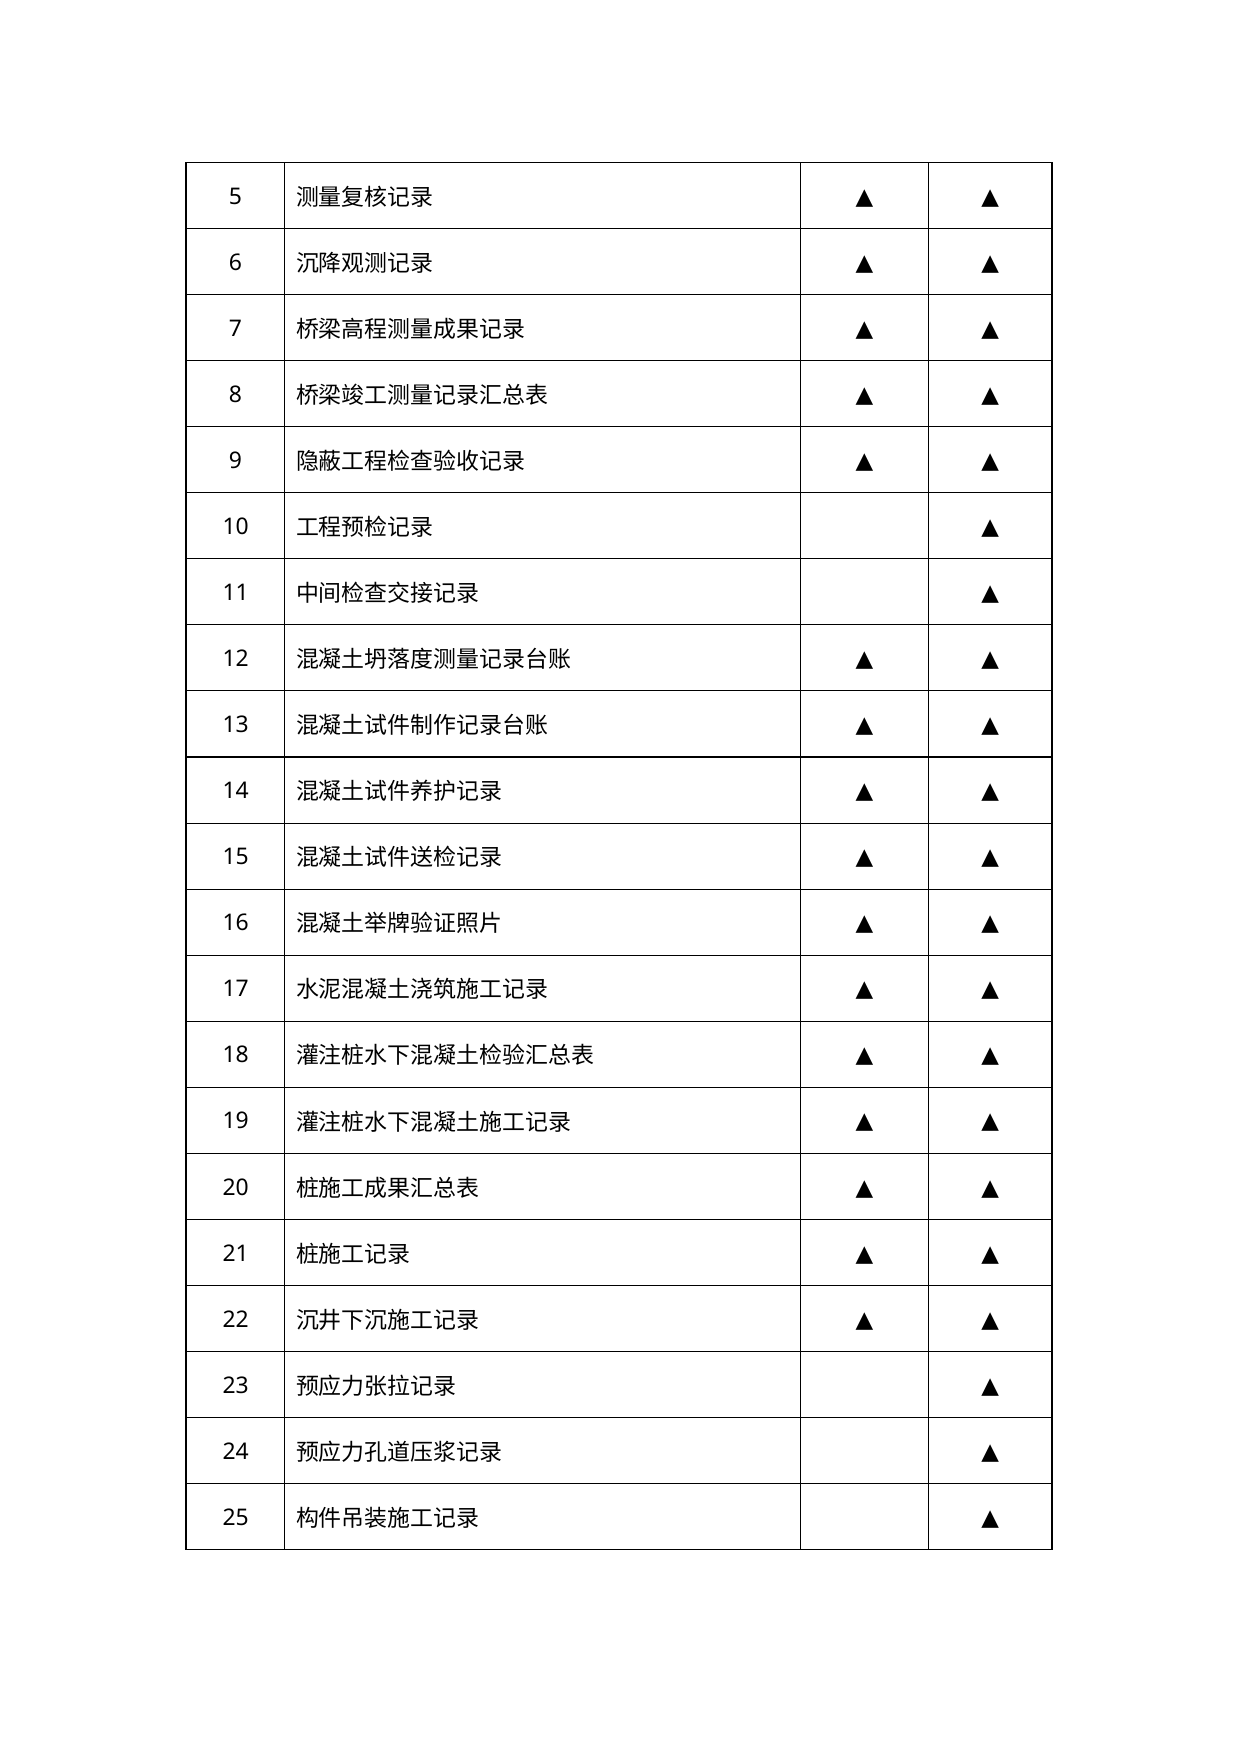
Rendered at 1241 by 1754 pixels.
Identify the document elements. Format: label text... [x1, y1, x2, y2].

table_cell 水泥混凝土浇筑施工记录 [285, 956, 800, 1021]
table_cell 混凝土坍落度测量记录台账 [285, 625, 800, 690]
table_cell ▲ [929, 493, 1051, 558]
table_cell ▲ [929, 824, 1051, 888]
table_cell 15 [187, 824, 284, 888]
table_cell 桥梁高程测量成果记录 [285, 295, 800, 360]
table_cell 测量复核记录 [285, 163, 800, 228]
table_cell ▲ [929, 361, 1051, 426]
table_cell 25 [187, 1484, 284, 1549]
table_cell [801, 493, 928, 558]
table_cell 桩施工记录 [285, 1220, 800, 1285]
table_cell ▲ [801, 295, 928, 360]
table_cell ▲ [801, 427, 928, 492]
table_cell ▲ [929, 1154, 1051, 1219]
table_cell 9 [187, 427, 284, 492]
table_cell 预应力张拉记录 [285, 1352, 800, 1417]
table_cell 19 [187, 1088, 284, 1153]
table_cell ▲ [801, 1088, 928, 1153]
table_cell 混凝土试件养护记录 [285, 758, 800, 822]
table_cell 6 [187, 229, 284, 294]
table_cell ▲ [801, 1022, 928, 1087]
table_cell [801, 1418, 928, 1483]
table_cell ▲ [929, 559, 1051, 624]
table_cell ▲ [929, 1418, 1051, 1483]
table_cell 11 [187, 559, 284, 624]
table_cell ▲ [929, 163, 1051, 228]
table_cell 工程预检记录 [285, 493, 800, 558]
table_cell 灌注桩水下混凝土施工记录 [285, 1088, 800, 1153]
table_cell ▲ [801, 1286, 928, 1351]
table_cell 7 [187, 295, 284, 360]
table_cell [801, 1352, 928, 1417]
table_cell 17 [187, 956, 284, 1021]
table_cell ▲ [801, 229, 928, 294]
table_cell ▲ [929, 295, 1051, 360]
table_cell 22 [187, 1286, 284, 1351]
table_cell 8 [187, 361, 284, 426]
table_cell 24 [187, 1418, 284, 1483]
table_cell ▲ [801, 361, 928, 426]
table_cell 18 [187, 1022, 284, 1087]
table_cell 隐蔽工程检查验收记录 [285, 427, 800, 492]
table_cell [801, 1484, 928, 1549]
table_cell 中间检查交接记录 [285, 559, 800, 624]
table_cell ▲ [801, 691, 928, 756]
table_cell 沉降观测记录 [285, 229, 800, 294]
table_cell ▲ [929, 1022, 1051, 1087]
table_cell 12 [187, 625, 284, 690]
table_cell 沉井下沉施工记录 [285, 1286, 800, 1351]
table_cell ▲ [929, 1088, 1051, 1153]
table_cell ▲ [929, 625, 1051, 690]
table_cell ▲ [929, 758, 1051, 822]
table_cell ▲ [801, 163, 928, 228]
table_cell ▲ [929, 691, 1051, 756]
table_cell 混凝土试件送检记录 [285, 824, 800, 888]
table_cell 13 [187, 691, 284, 756]
table_cell 灌注桩水下混凝土检验汇总表 [285, 1022, 800, 1087]
table_cell ▲ [929, 1352, 1051, 1417]
table_cell ▲ [929, 890, 1051, 954]
table_cell ▲ [801, 956, 928, 1021]
table_cell 5 [187, 163, 284, 228]
table_cell 10 [187, 493, 284, 558]
table_cell ▲ [801, 1220, 928, 1285]
table_cell 20 [187, 1154, 284, 1219]
table_cell 14 [187, 758, 284, 822]
table_cell ▲ [929, 427, 1051, 492]
table_cell 混凝土试件制作记录台账 [285, 691, 800, 756]
table_cell ▲ [801, 824, 928, 888]
table_cell 混凝土举牌验证照片 [285, 890, 800, 954]
table_cell 构件吊装施工记录 [285, 1484, 800, 1549]
table_cell 16 [187, 890, 284, 954]
table_cell 桥梁竣工测量记录汇总表 [285, 361, 800, 426]
table_cell ▲ [929, 1220, 1051, 1285]
table_cell 预应力孔道压浆记录 [285, 1418, 800, 1483]
table_cell [801, 559, 928, 624]
table_cell 桩施工成果汇总表 [285, 1154, 800, 1219]
table_cell ▲ [929, 1484, 1051, 1549]
table_cell ▲ [801, 890, 928, 954]
table_cell ▲ [801, 1154, 928, 1219]
table_cell ▲ [801, 758, 928, 822]
table_cell 23 [187, 1352, 284, 1417]
table_cell ▲ [929, 1286, 1051, 1351]
table_cell 21 [187, 1220, 284, 1285]
table_cell ▲ [929, 229, 1051, 294]
table_cell ▲ [801, 625, 928, 690]
table_cell ▲ [929, 956, 1051, 1021]
